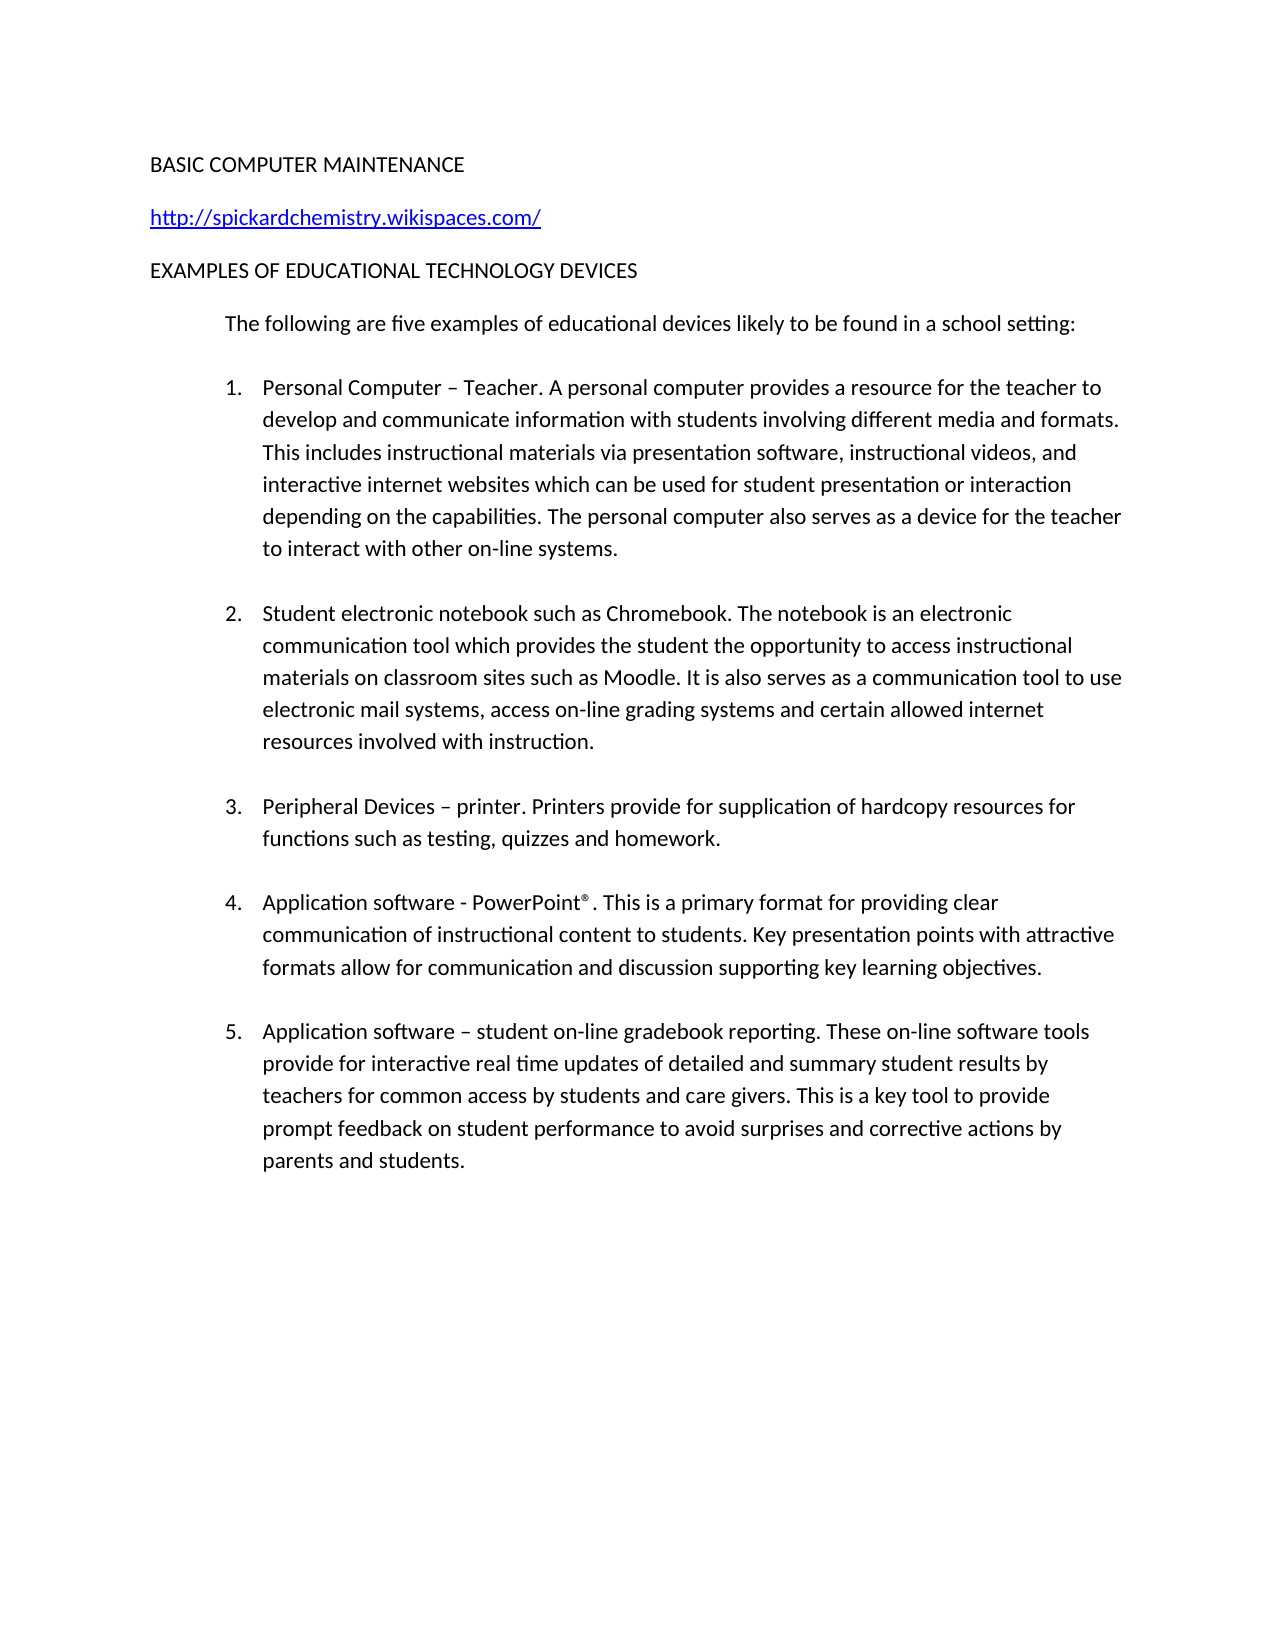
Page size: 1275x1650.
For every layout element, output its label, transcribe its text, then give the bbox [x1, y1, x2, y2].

text EXAMPLES OF EDUCATIONAL TECHNOLOGY DEVICES [150, 256, 1125, 284]
text BASIC COMPUTER MAINTENANCE [150, 150, 1125, 178]
list The following are five examples of educational devices likely to be found in a school setting: [225, 309, 1125, 369]
list Personal Computer – Teacher. A personal computer provides a resource for the teacher to develop and communicate information with students involving different media and formats. This includes instructional materials via presentation software, instructional videos, and interactive internet websites which can be used for student presentation or interaction depending on the capabilities. The personal computer also serves as a device for the teacher to interact with other on-line systems. [225, 373, 1125, 594]
list Student electronic notebook such as Chromebook. The notebook is an electronic communication tool which provides the student the opportunity to access instructional materials on classroom sites such as Moodle. It is also serves as a communication tool to use electronic mail systems, access on-line grading systems and certain allowed internet resources involved with instruction. [225, 599, 1125, 788]
list Peripheral Devices – printer. Printers provide for supplication of hardcopy resources for functions such as testing, quizzes and homework. [225, 792, 1125, 884]
list Application software - PowerPoint®. This is a primary format for providing clear communication of instructional content to students. Key presentation points with attractive formats allow for communication and discussion supporting key learning objectives. [225, 888, 1125, 981]
list Application software – student on-line gradebook reporting. These on-line software tools provide for interactive real time updates of detailed and summary student results by teachers for common access by students and care givers. This is a key tool to provide prompt feedback on student performance to avoid surprises and corrective actions by parents and students. [225, 1017, 1125, 1174]
text http://spickardchemistry.wikispaces.com/ [150, 203, 1125, 231]
